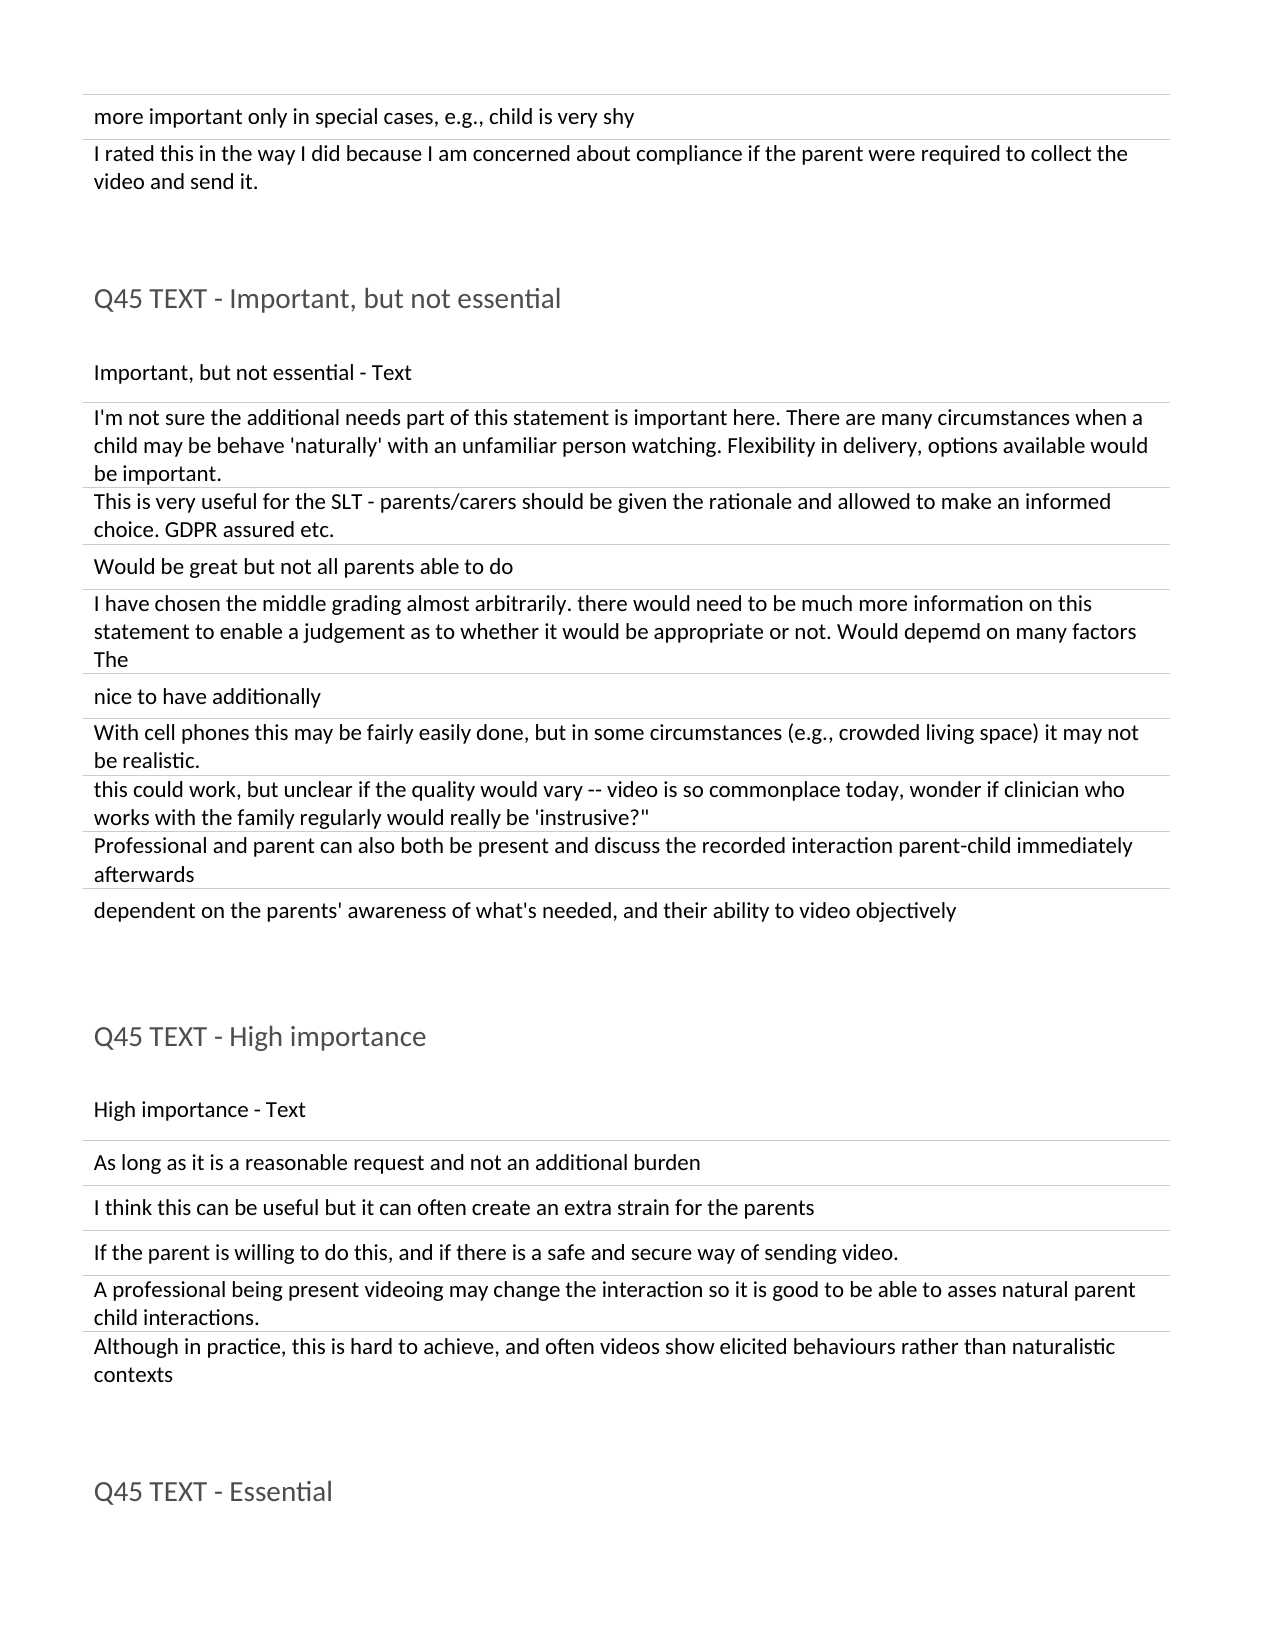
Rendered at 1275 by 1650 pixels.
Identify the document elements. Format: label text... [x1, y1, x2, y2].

text Q45 TEXT - High importance [94, 1018, 1181, 1053]
table_cell Professional and parent can also both be present and discuss the recorded interaction parent-child immediately afterwards [83, 832, 1170, 888]
table_header Important, but not essential - Text [83, 342, 1170, 402]
table_cell As long as it is a reasonable request and not an additional burden [83, 1141, 1170, 1185]
table_cell A professional being present videoing may change the interaction so it is good to be able to asses natural parent child interactions. [83, 1276, 1170, 1331]
table_cell dependent on the parents' awareness of what's needed, and their ability to video objectively [83, 889, 1170, 933]
table_cell With cell phones this may be fairly easily done, but in some circumstances (e.g., crowded living space) it may not be realistic. [83, 719, 1170, 774]
table_cell more important only in special cases, e.g., child is very shy [83, 95, 1170, 139]
table_cell Would be great but not all parents able to do [83, 545, 1170, 588]
text Q45 TEXT - Important, but not essential [94, 281, 1181, 316]
table_cell I rated this in the way I did because I am concerned about compliance if the parent were required to collect the video and send it. [83, 140, 1170, 195]
text Q45 TEXT - Essential [94, 1473, 1181, 1509]
table_cell Although in practice, this is hard to achieve, and often videos show elicited behaviours rather than naturalistic contexts [83, 1332, 1170, 1388]
table_cell This is very useful for the SLT - parents/carers should be given the rationale and allowed to make an informed choice. GDPR assured etc. [83, 488, 1170, 543]
table_header High importance - Text [83, 1080, 1170, 1140]
table_cell this could work, but unclear if the quality would vary -- video is so commonplace today, wonder if clinician who works with the family regularly would really be 'instrusive?" [83, 776, 1170, 831]
table_cell I think this can be useful but it can often create an extra strain for the parents [83, 1186, 1170, 1230]
table_cell nice to have additionally [83, 674, 1170, 718]
table_cell I have chosen the middle grading almost arbitrarily. there would need to be much more information on this statement to enable a judgement as to whether it would be appropriate or not. Would depemd on many factors The [83, 590, 1170, 673]
table_cell If the parent is willing to do this, and if there is a safe and secure way of sending video. [83, 1231, 1170, 1275]
table_cell I'm not sure the additional needs part of this statement is important here. There are many circumstances when a child may be behave 'naturally' with an unfamiliar person watching. Flexibility in delivery, options available would be important. [83, 403, 1170, 487]
